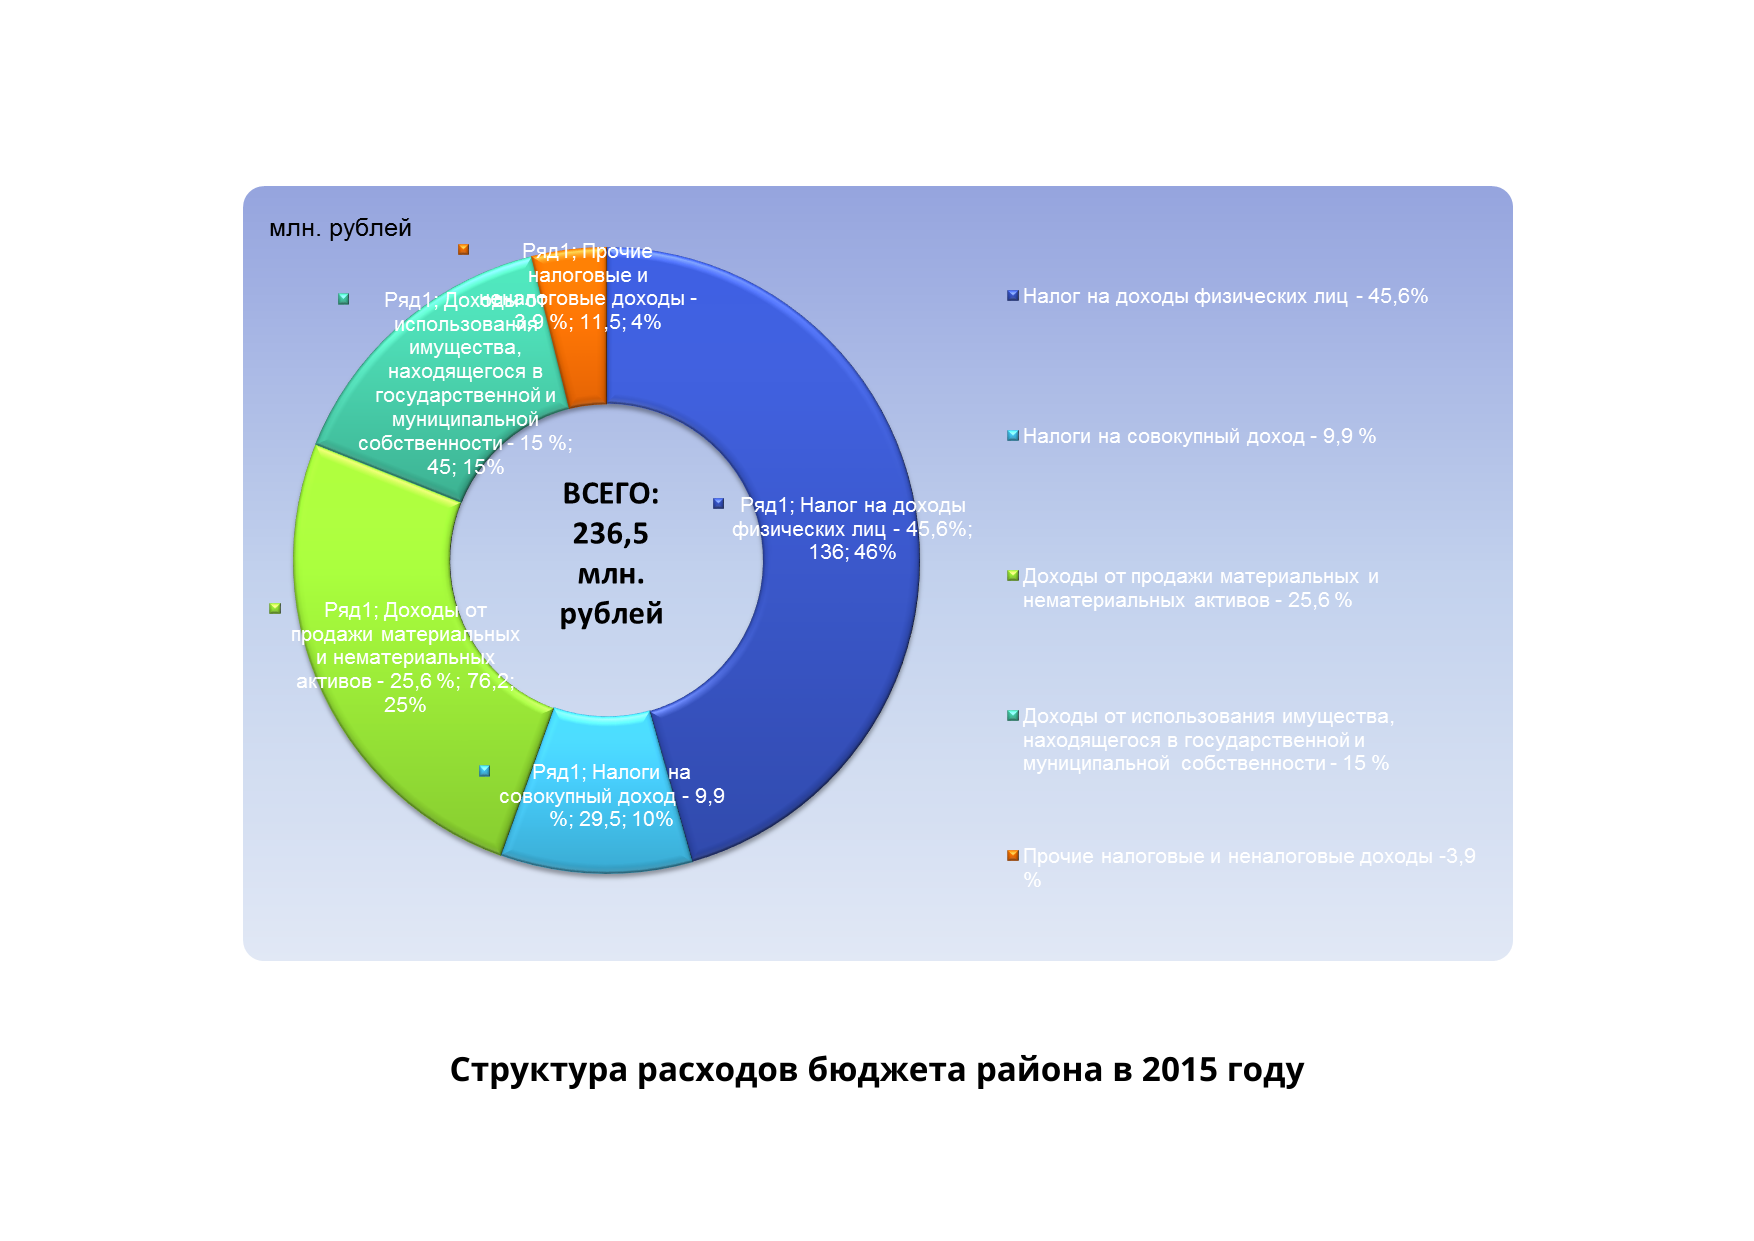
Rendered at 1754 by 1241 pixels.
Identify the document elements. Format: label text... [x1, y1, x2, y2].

text Структура расходов бюджета района в 2015 году [118, 1046, 1636, 1092]
